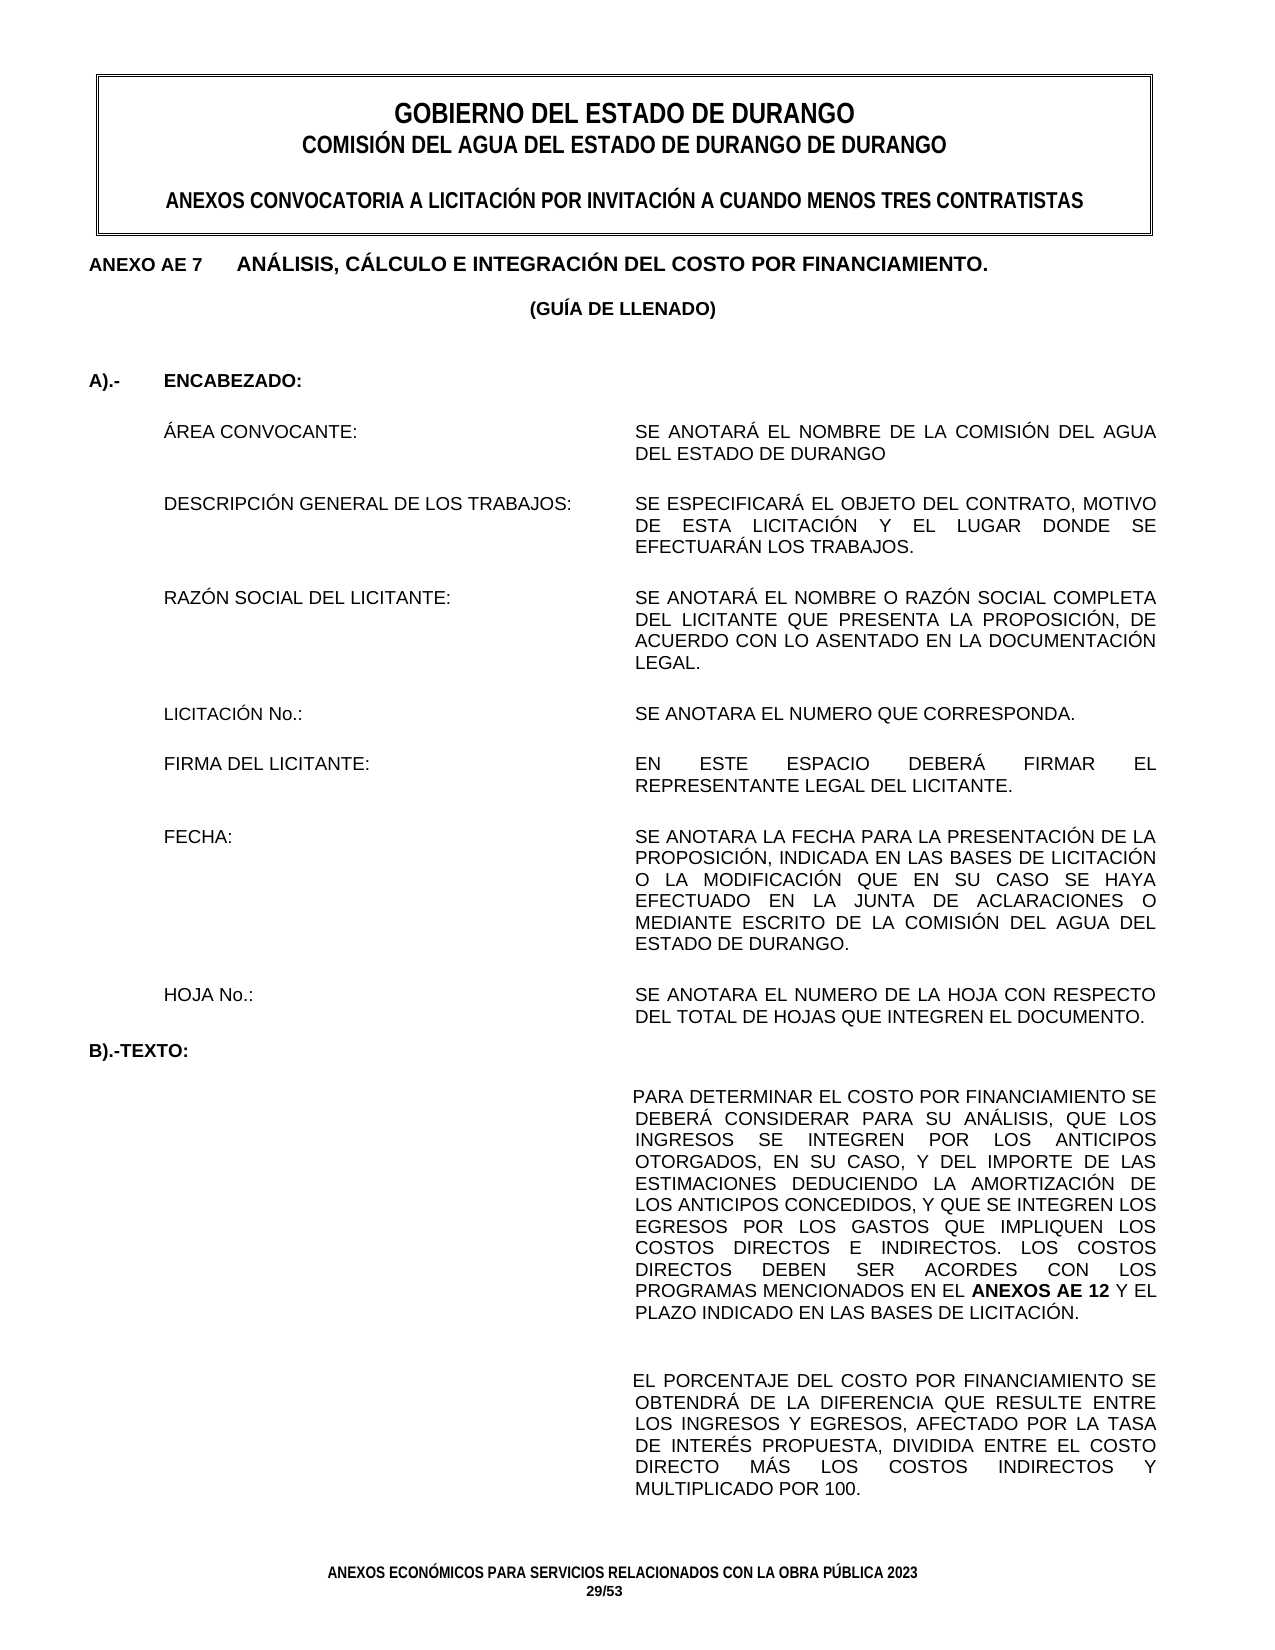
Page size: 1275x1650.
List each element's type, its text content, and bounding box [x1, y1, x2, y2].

text FIRMA DEL LICITANTE: EN ESTE ESPACIO DEBERÁ FIRMAR EL REPRESENTANTE LEGAL DEL LICITANTE. [164, 753, 1157, 796]
text ÁREA CONVOCANTE: SE ANOTARÁ EL NOMBRE DE LA COMISIÓN DEL AGUA DEL ESTADO DE DURANGO [164, 421, 1157, 464]
text LICITACIÓN No.: SE ANOTARA EL NUMERO QUE CORRESPONDA. [164, 702, 1157, 724]
text RAZÓN SOCIAL DEL LICITANTE: SE ANOTARÁ EL NOMBRE O RAZÓN SOCIAL COMPLETA DEL LICITANTE QUE PRESENTA LA PROPOSICIÓN, DE ACUERDO CON LO ASENTADO EN LA DOCUMENTACIÓN LEGAL. [164, 587, 1157, 673]
text FECHA: SE ANOTARA LA FECHA PARA LA PRESENTACIÓN DE LA PROPOSICIÓN, INDICADA EN LAS BASES DE LICITACIÓN O LA MODIFICACIÓN QUE EN SU CASO SE HAYA EFECTUADO EN LA JUNTA DE ACLARACIONES O MEDIANTE ESCRITO DE LA COMISIÓN DEL AGUA DEL ESTADO DE DURANGO. [164, 825, 1157, 955]
text HOJA No.: SE ANOTARA EL NUMERO DE LA HOJA CON RESPECTO DEL TOTAL DE HOJAS QUE INTEGREN EL DOCUMENTO. [164, 984, 1157, 1027]
text A).- ENCABEZADO: [89, 370, 1082, 392]
text DESCRIPCIÓN GENERAL DE LOS TRABAJOS: SE ESPECIFICARÁ EL OBJETO DEL CONTRATO, MOTIVO DE ESTA LICITACIÓN Y EL LUGAR DONDE SE EFECTUARÁN LOS TRABAJOS. [164, 493, 1157, 558]
text PARA DETERMINAR EL COSTO POR FINANCIAMIENTO SE DEBERÁ CONSIDERAR PARA SU ANÁLISIS, QUE LOS INGRESOS SE INTEGREN POR LOS ANTICIPOS OTORGADOS, EN SU CASO, Y DEL IMPORTE DE LAS ESTIMACIONES DEDUCIENDO LA AMORTIZACIÓN DE LOS ANTICIPOS CONCEDIDOS, Y QUE SE INTEGREN LOS EGRESOS POR LOS GASTOS QUE IMPLIQUEN LOS COSTOS DIRECTOS E INDIRECTOS. LOS COSTOS DIRECTOS DEBEN SER ACORDES CON LOS PROGRAMAS MENCIONADOS EN EL ANEXOS AE 12 Y EL PLAZO INDICADO EN LAS BASES DE LICITACIÓN. [632, 1086, 1157, 1323]
text EL PORCENTAJE DEL COSTO POR FINANCIAMIENTO SE OBTENDRÁ DE LA DIFERENCIA QUE RESULTE ENTRE LOS INGRESOS Y EGRESOS, AFECTADO POR LA TASA DE INTERÉS PROPUESTA, DIVIDIDA ENTRE EL COSTO DIRECTO MÁS LOS COSTOS INDIRECTOS Y MULTIPLICADO POR 100. [632, 1370, 1157, 1499]
text B).-TEXTO: [89, 1039, 1157, 1061]
